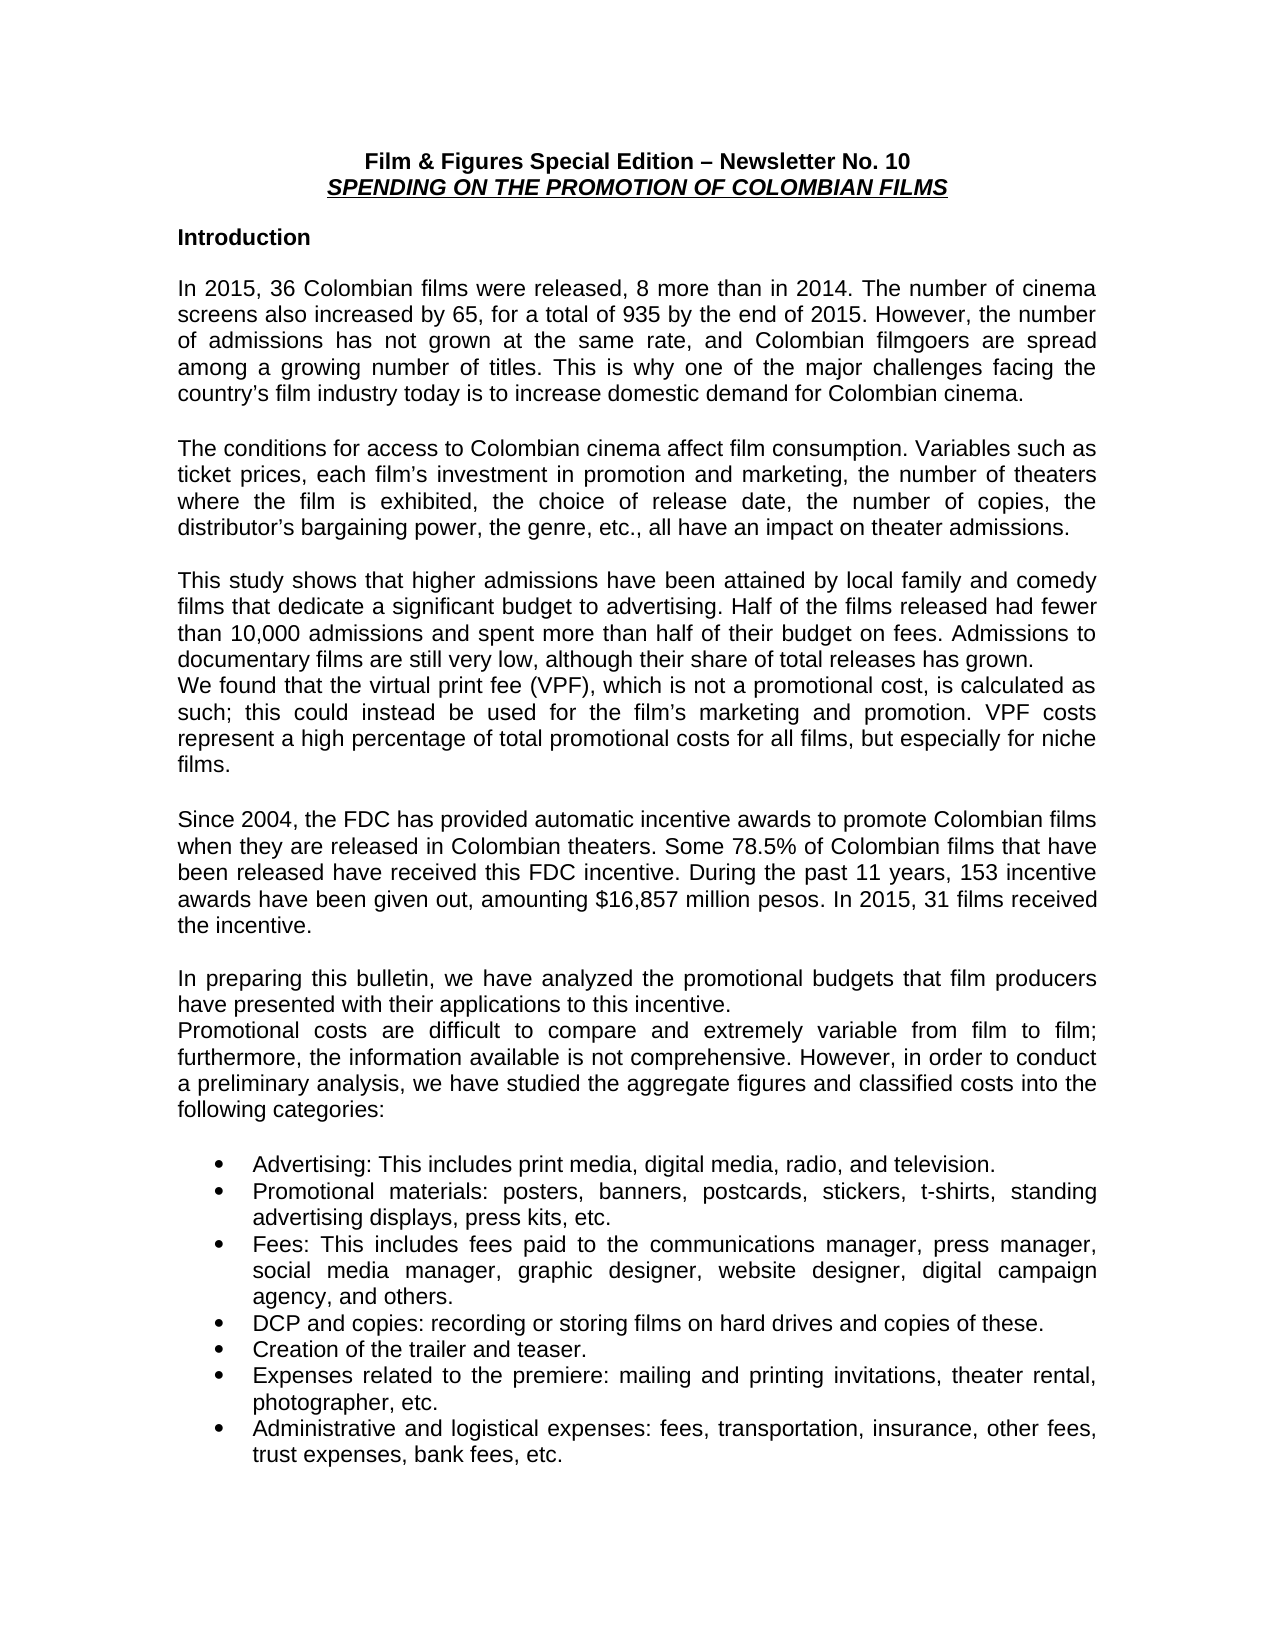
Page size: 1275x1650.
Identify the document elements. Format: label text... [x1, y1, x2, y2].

list Expenses related to the premiere: mailing and printing invitations, theater rental, photographer, etc. [215, 1362, 1098, 1415]
text Since 2004, the FDC has provided automatic incentive awards to promote Colombian films when they are released in Colombian theaters. Some 78.5% of Colombian films that have been released have received this FDC incentive. During the past 11 years, 153 incentive awards have been given out, amounting $16,857 million pesos. In 2015, 31 films received the incentive. [177, 806, 1098, 938]
text In preparing this bulletin, we have analyzed the promotional budgets that film producers have presented with their applications to this incentive. [177, 964, 1098, 1017]
list Administrative and logistical expenses: fees, transportation, insurance, other fees, trust expenses, bank fees, etc. [215, 1415, 1098, 1468]
text SPENDING ON THE PROMOTION OF COLOMBIAN FILMS [177, 174, 1098, 200]
text We found that the virtual print fee (VPF), which is not a promotional cost, is calculated as such; this could instead be used for the film’s marketing and promotion. VPF costs represent a high percentage of total promotional costs for all films, but especially for niche films. [177, 672, 1098, 778]
text The conditions for access to Colombian cinema affect film consumption. Variables such as ticket prices, each film’s investment in promotion and marketing, the number of theaters where the film is exhibited, the choice of release date, the number of copies, the distributor’s bargaining power, the genre, etc., all have an impact on theater admissions. [177, 435, 1098, 541]
text Film & Figures Special Edition – Newsletter No. 10 [177, 148, 1098, 174]
text In 2015, 36 Colombian films were released, 8 more than in 2014. The number of cinema screens also increased by 65, for a total of 935 by the end of 2015. However, the number of admissions has not grown at the same rate, and Colombian filmgoers are spread among a growing number of titles. This is why one of the major challenges facing the country’s film industry today is to increase domestic demand for Colombian cinema. [177, 274, 1098, 406]
list Creation of the trailer and teaser. [215, 1336, 1098, 1362]
text This study shows that higher admissions have been attained by local family and comedy films that dedicate a significant budget to advertising. Half of the films released had fewer than 10,000 admissions and spent more than half of their budget on fees. Admissions to documentary films are still very low, although their share of total releases has grown. [177, 567, 1098, 672]
list DCP and copies: recording or storing films on hard drives and copies of these. [215, 1309, 1098, 1336]
text Introduction [177, 224, 1098, 251]
list Promotional materials: posters, banners, postcards, stickers, t-shirts, standing advertising displays, press kits, etc. [215, 1178, 1098, 1231]
list Fees: This includes fees paid to the communications manager, press manager, social media manager, graphic designer, website designer, digital campaign agency, and others. [215, 1231, 1098, 1309]
text Promotional costs are difficult to compare and extremely variable from film to film; furthermore, the information available is not comprehensive. However, in order to conduct a preliminary analysis, we have studied the aggregate figures and classified costs into the following categories: [177, 1017, 1098, 1123]
list Advertising: This includes print media, digital media, radio, and television. [215, 1151, 1098, 1178]
